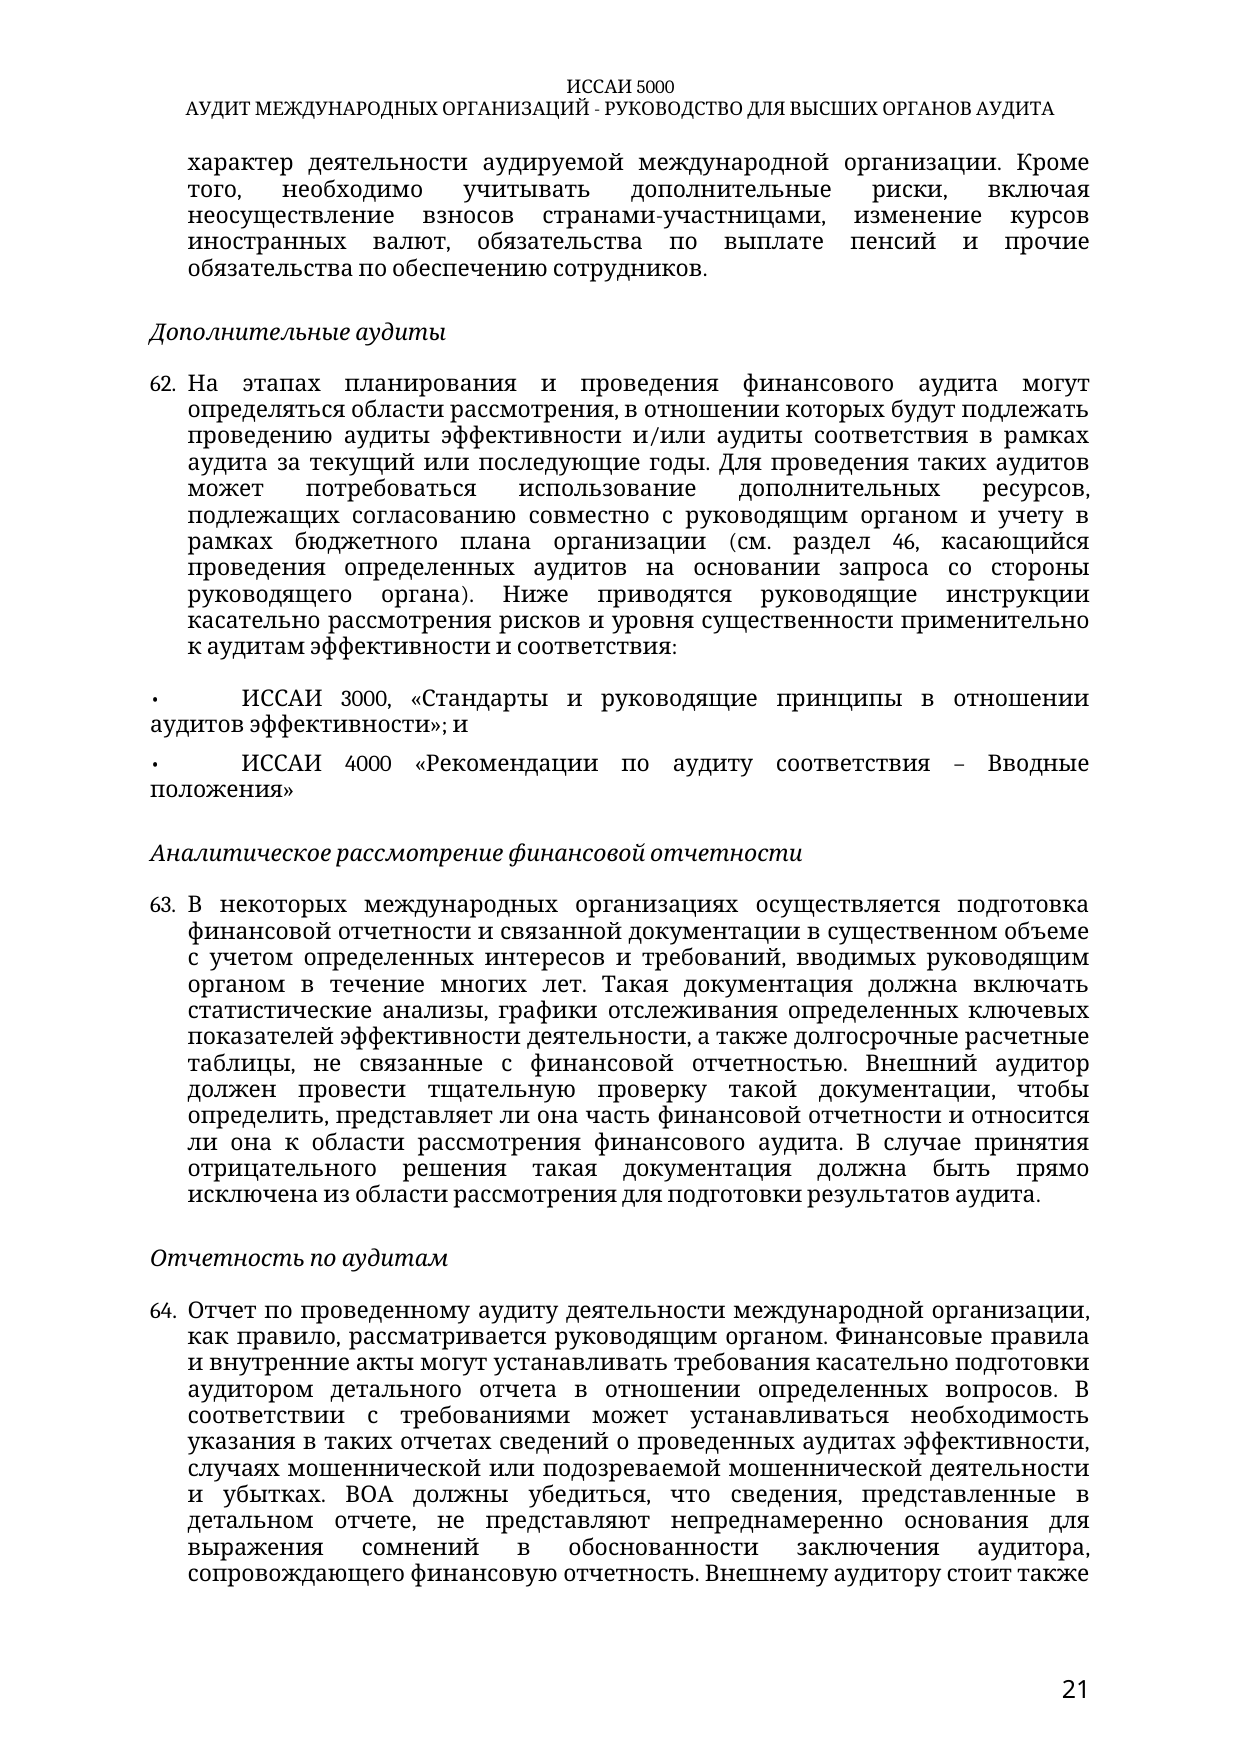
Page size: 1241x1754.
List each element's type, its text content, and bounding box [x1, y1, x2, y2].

text Аналитическое рассмотрение финансовой отчетности [150, 841, 1090, 867]
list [150, 1297, 1090, 1587]
list В некоторых международных организациях осуществляется подготовка финансовой отчетности и связанной документации в существенном объеме с учетом определенных интересов и требований, вводимых руководящим органом в течение многих лет. Такая документация должна включать статистические анализы, графики отслеживания определенных ключевых показателей эффективности деятельности, а также долгосрочные расчетные таблицы, не связанные с финансовой отчетностью. Внешний аудитор должен провести тщательную проверку такой документации, чтобы определить, представляет ли она часть финансовой отчетности и относится ли она к области рассмотрения финансового аудита. В случае принятия отрицательного решения такая документация должна быть прямо исключена из области рассмотрения для подготовки результатов аудита. [150, 892, 1090, 1208]
text • ИССАИ 3000, «Стандарты и руководящие принципы в отношении аудитов эффективности»; и [150, 686, 1090, 738]
text Отчетность по аудитам [150, 1246, 1090, 1272]
list На этапах планирования и проведения финансового аудита могут определяться области рассмотрения, в отношении которых будут подлежать проведению аудиты эффективности и/или аудиты соответствия в рамках аудита за текущий или последующие годы. Для проведения таких аудитов может потребоваться использование дополнительных ресурсов, подлежащих согласованию совместно с руководящим органом и учету в рамках бюджетного плана организации (см. раздел 46, касающийся проведения определенных аудитов на основании запроса со стороны руководящего органа). Ниже приводятся руководящие инструкции касательно рассмотрения рисков и уровня существенности применительно к аудитам эффективности и соответствия: [150, 371, 1090, 661]
text • ИССАИ 4000 «Рекомендации по аудиту соответствия – Вводные положения» [150, 751, 1090, 803]
text Дополнительные аудиты [150, 319, 1090, 346]
text характер деятельности аудируемой международной организации. Кроме того, необходимо учитывать дополнительные риски, включая неосуществление взносов странами-участницами, изменение курсов иностранных валют, обязательства по выплате пенсий и прочие обязательства по обеспечению сотрудников. [187, 150, 1090, 282]
